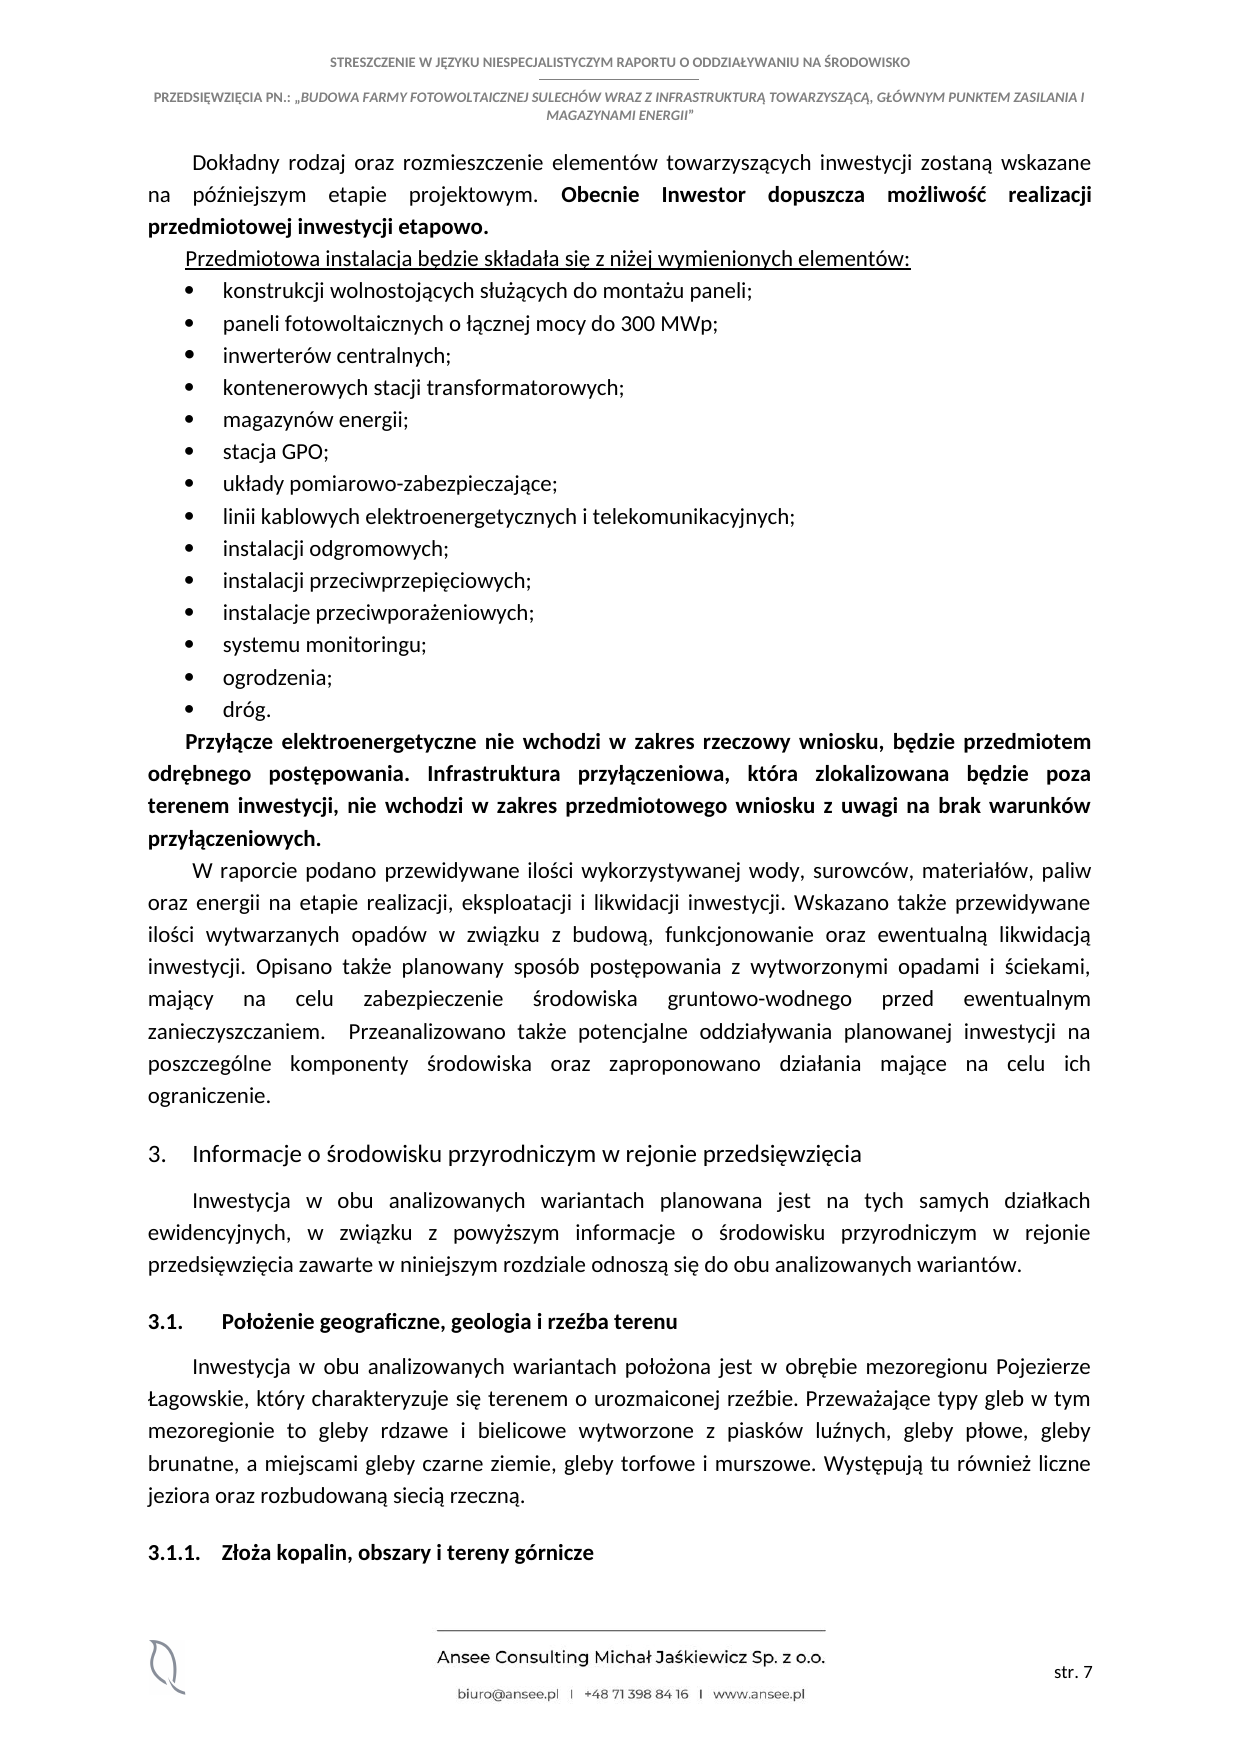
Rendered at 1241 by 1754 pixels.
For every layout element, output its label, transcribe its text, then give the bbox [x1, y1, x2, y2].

list instalacji odgromowych; [185, 534, 1092, 562]
list instalacji przeciwprzepięciowych; [185, 566, 1092, 594]
list układy pomiarowo-zabezpieczające; [185, 469, 1092, 498]
text Dokładny rodzaj oraz rozmieszczenie elementów towarzyszących inwestycji zostaną wskazane na późniejszym etapie projektowym. Obecnie Inwestor dopuszcza możliwość realizacji przedmiotowej inwestycji etapowo. [148, 148, 1092, 240]
list magazynów energii; [185, 405, 1092, 433]
text Inwestycja w obu analizowanych wariantach położona jest w obrębie mezoregionu Pojezierze Łagowskie, który charakteryzuje się terenem o urozmaiconej rzeźbie. Przeważające typy gleb w tym mezoregionie to gleby rdzawe i bielicowe wytworzone z piasków luźnych, gleby płowe, gleby brunatne, a miejscami gleby czarne ziemie, gleby torfowe i murszowe. Występują tu również liczne jeziora oraz rozbudowaną siecią rzeczną. [148, 1352, 1092, 1509]
list inwerterów centralnych; [185, 341, 1092, 369]
text Inwestycja w obu analizowanych wariantach planowana jest na tych samych działkach ewidencyjnych, w związku z powyższym informacje o środowisku przyrodniczym w rejonie przedsięwzięcia zawarte w niniejszym rozdziale odnoszą się do obu analizowanych wariantów. [148, 1186, 1092, 1278]
list dróg. [185, 695, 1092, 723]
list konstrukcji wolnostojących służących do montażu paneli; [185, 276, 1092, 304]
list linii kablowych elektroenergetycznych i telekomunikacyjnych; [185, 502, 1092, 530]
text Przedmiotowa instalacja będzie składała się z niżej wymienionych elementów: [148, 244, 1092, 272]
picture [149, 1640, 186, 1695]
text W raporcie podano przewidywane ilości wykorzystywanej wody, surowców, materiałów, paliw oraz energii na etapie realizacji, eksploatacji i likwidacji inwestycji. Wskazano także przewidywane ilości wytwarzanych opadów w związku z budową, funkcjonowanie oraz ewentualną likwidacją inwestycji. Opisano także planowany sposób postępowania z wytworzonymi opadami i ściekami, mający na celu zabezpieczenie środowiska gruntowo-wodnego przed ewentualnym zanieczyszczaniem. Przeanalizowano także potencjalne oddziaływania planowanej inwestycji na poszczególne komponenty środowiska oraz zaproponowano działania mające na celu ich ograniczenie. [148, 856, 1092, 1109]
list Położenie geograficzne, geologia i rzeźba terenu [148, 1307, 1092, 1335]
list instalacje przeciwporażeniowych; [185, 598, 1092, 626]
list Złoża kopalin, obszary i tereny górnicze [148, 1538, 1092, 1566]
list kontenerowych stacji transformatorowych; [185, 373, 1092, 401]
list Informacje o środowisku przyrodniczym w rejonie przedsięwzięcia [148, 1138, 1092, 1169]
list systemu monitoringu; [185, 631, 1092, 658]
list paneli fotowoltaicznych o łącznej mocy do 300 MWp; [185, 309, 1092, 337]
list ogrodzenia; [185, 663, 1092, 691]
picture [414, 1597, 849, 1738]
list stacja GPO; [185, 437, 1092, 465]
text Przyłącze elektroenergetyczne nie wchodzi w zakres rzeczowy wniosku, będzie przedmiotem odrębnego postępowania. Infrastruktura przyłączeniowa, która zlokalizowana będzie poza terenem inwestycji, nie wchodzi w zakres przedmiotowego wniosku z uwagi na brak warunków przyłączeniowych. [148, 727, 1092, 852]
